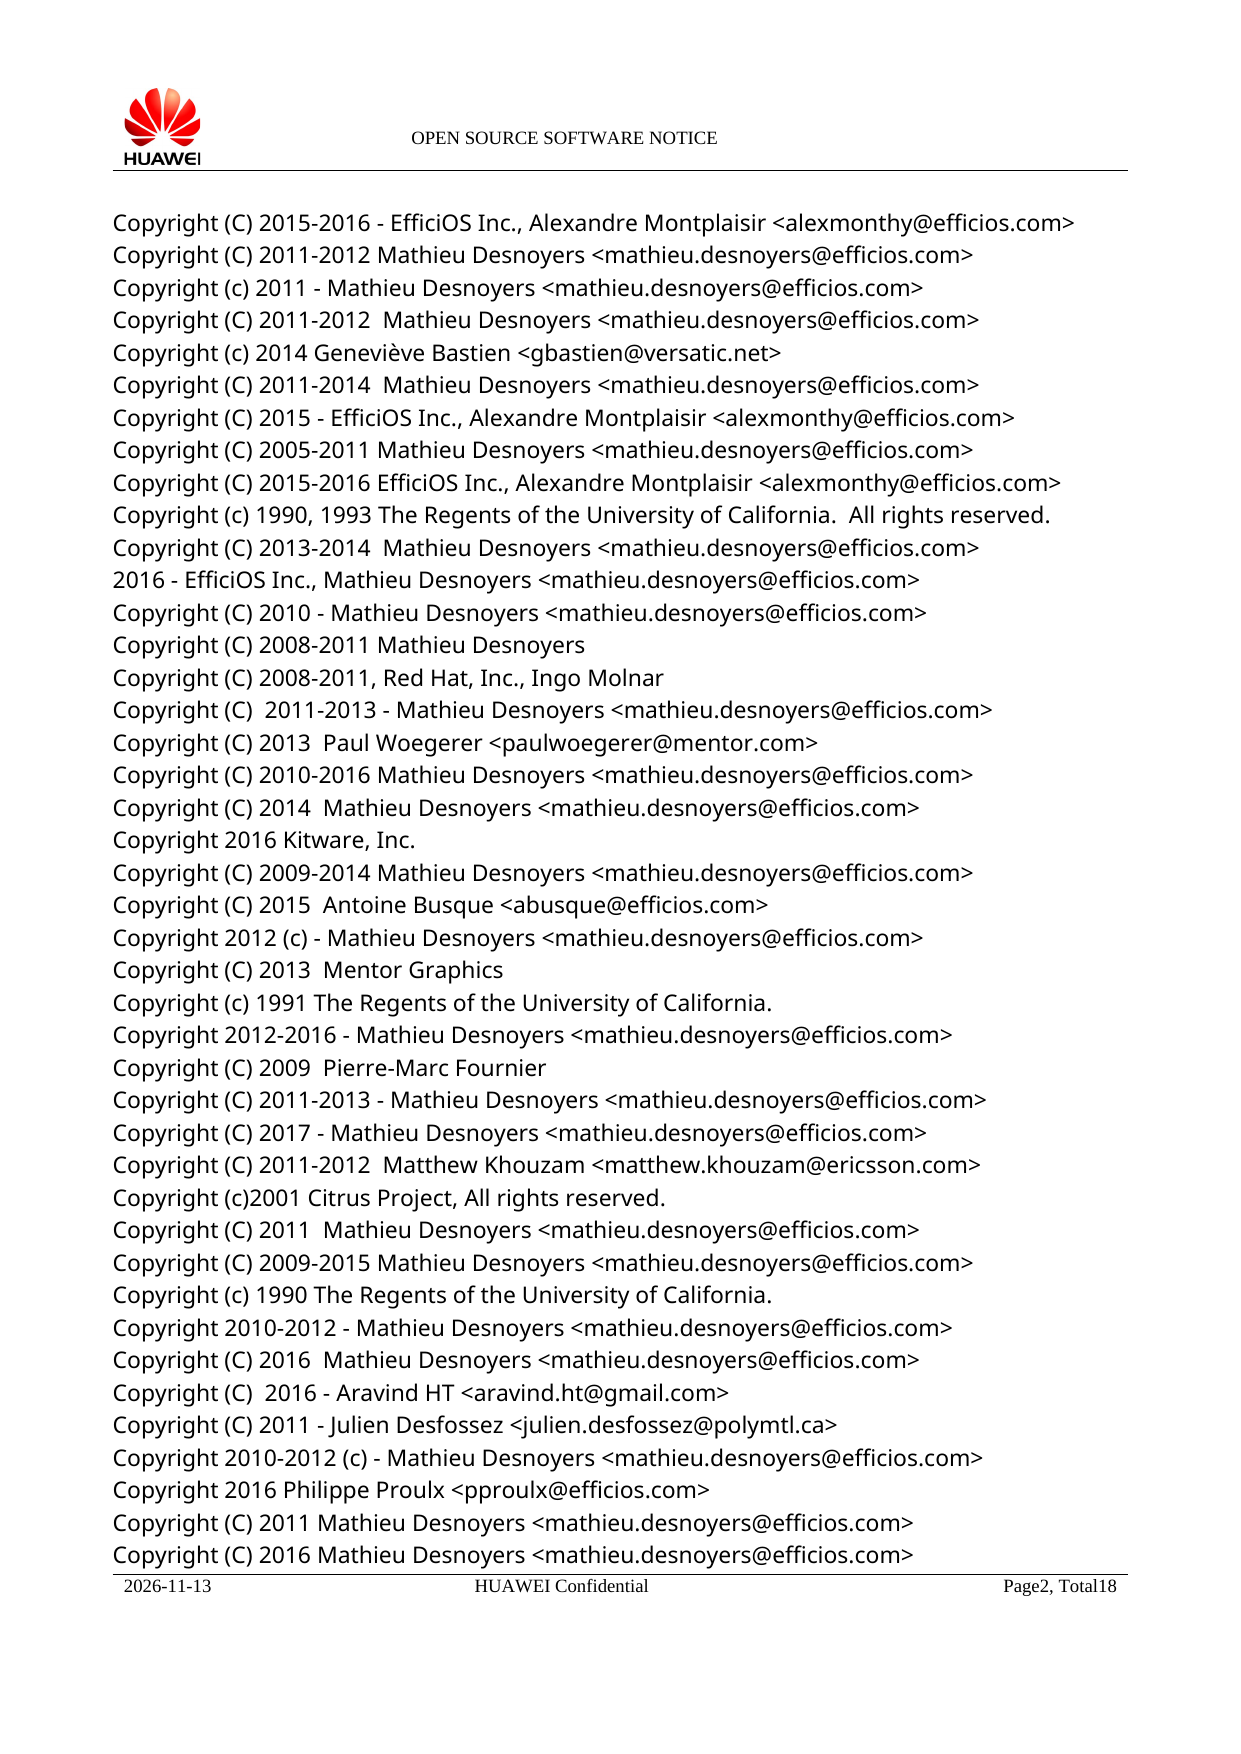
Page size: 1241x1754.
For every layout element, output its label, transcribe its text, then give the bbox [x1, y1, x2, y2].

picture [124, 88, 201, 165]
